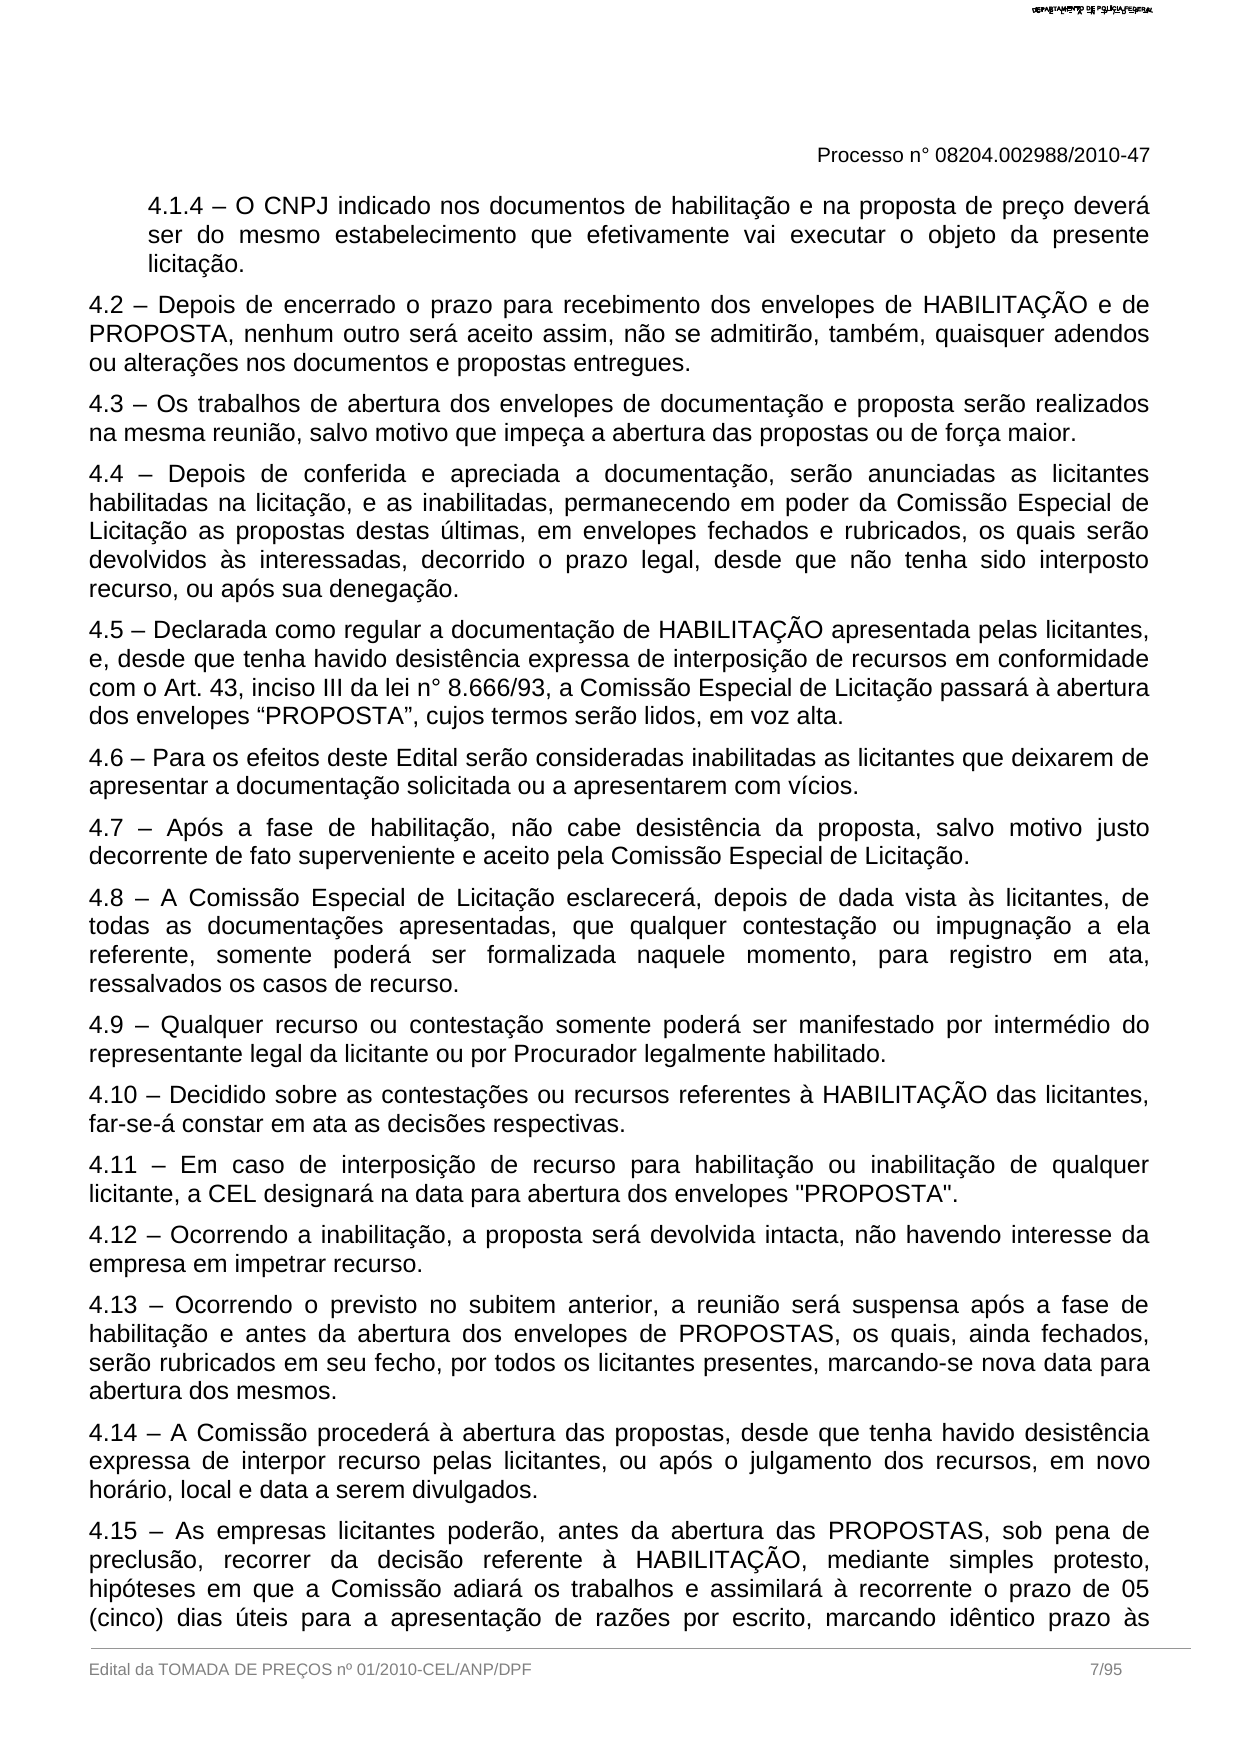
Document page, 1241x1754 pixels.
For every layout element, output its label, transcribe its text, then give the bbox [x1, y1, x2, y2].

text 4.11 – Em caso de interposição de recurso para habilitação ou inabilitação de qualquer licitante, a CEL designará na data para abertura dos envelopes "PROPOSTA". [89, 1150, 1152, 1208]
text 4.6 – Para os efeitos deste Edital serão consideradas inabilitadas as licitantes que deixarem de apresentar a documentação solicitada ou a apresentarem com vícios. [89, 743, 1152, 800]
text 4.7 – Após a fase de habilitação, não cabe desistência da proposta, salvo motivo justo decorrente de fato superveniente e aceito pela Comissão Especial de Licitação. [89, 813, 1152, 870]
text 4.3 – Os trabalhos de abertura dos envelopes de documentação e proposta serão realizados na mesma reunião, salvo motivo que impeça a abertura das propostas ou de força maior. [89, 389, 1152, 446]
text 4.12 – Ocorrendo a inabilitação, a proposta será devolvida intacta, não havendo interesse da empresa em impetrar recurso. [89, 1220, 1152, 1278]
text 4.10 – Decidido sobre as contestações ou recursos referentes à HABILITAÇÃO das licitantes, far-se-á constar em ata as decisões respectivas. [89, 1080, 1152, 1138]
text 4.13 – Ocorrendo o previsto no subitem anterior, a reunião será suspensa após a fase de habilitação e antes da abertura dos envelopes de PROPOSTAS, os quais, ainda fechados, serão rubricados em seu fecho, por todos os licitantes presentes, marcando-se nova data para abertura dos mesmos. [89, 1290, 1152, 1405]
text 4.8 – A Comissão Especial de Licitação esclarecerá, depois de dada vista às licitantes, de todas as documentações apresentadas, que qualquer contestação ou impugnação a ela referente, somente poderá ser formalizada naquele momento, para registro em ata, ressalvados os casos de recurso. [89, 883, 1152, 998]
text 4.4 – Depois de conferida e apreciada a documentação, serão anunciadas as licitantes habilitadas na licitação, e as inabilitadas, permanecendo em poder da Comissão Especial de Licitação as propostas destas últimas, em envelopes fechados e rubricados, os quais serão devolvidos às interessadas, decorrido o prazo legal, desde que não tenha sido interposto recurso, ou após sua denegação. [89, 459, 1152, 603]
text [89, 1516, 1152, 1631]
text 4.5 – Declarada como regular a documentação de HABILITAÇÃO apresentada pelas licitantes, e, desde que tenha havido desistência expressa de interposição de recursos em conformidade com o Art. 43, inciso III da lei n° 8.666/93, a Comissão Especial de Licitação passará à abertura dos envelopes “PROPOSTA”, cujos termos serão lidos, em voz alta. [89, 615, 1152, 730]
text 4.9 – Qualquer recurso ou contestação somente poderá ser manifestado por intermédio do representante legal da licitante ou por Procurador legalmente habilitado. [89, 1010, 1152, 1068]
text 4.14 – A Comissão procederá à abertura das propostas, desde que tenha havido desistência expressa de interpor recurso pelas licitantes, ou após o julgamento dos recursos, em novo horário, local e data a serem divulgados. [89, 1418, 1152, 1504]
text 4.2 – Depois de encerrado o prazo para recebimento dos envelopes de HABILITAÇÃO e de PROPOSTA, nenhum outro será aceito assim, não se admitirão, também, quaisquer adendos ou alterações nos documentos e propostas entregues. [89, 290, 1152, 376]
text 4.1.4 – O CNPJ indicado nos documentos de habilitação e na proposta de preço deverá ser do mesmo estabelecimento que efetivamente vai executar o objeto da presente licitação. [148, 191, 1152, 278]
